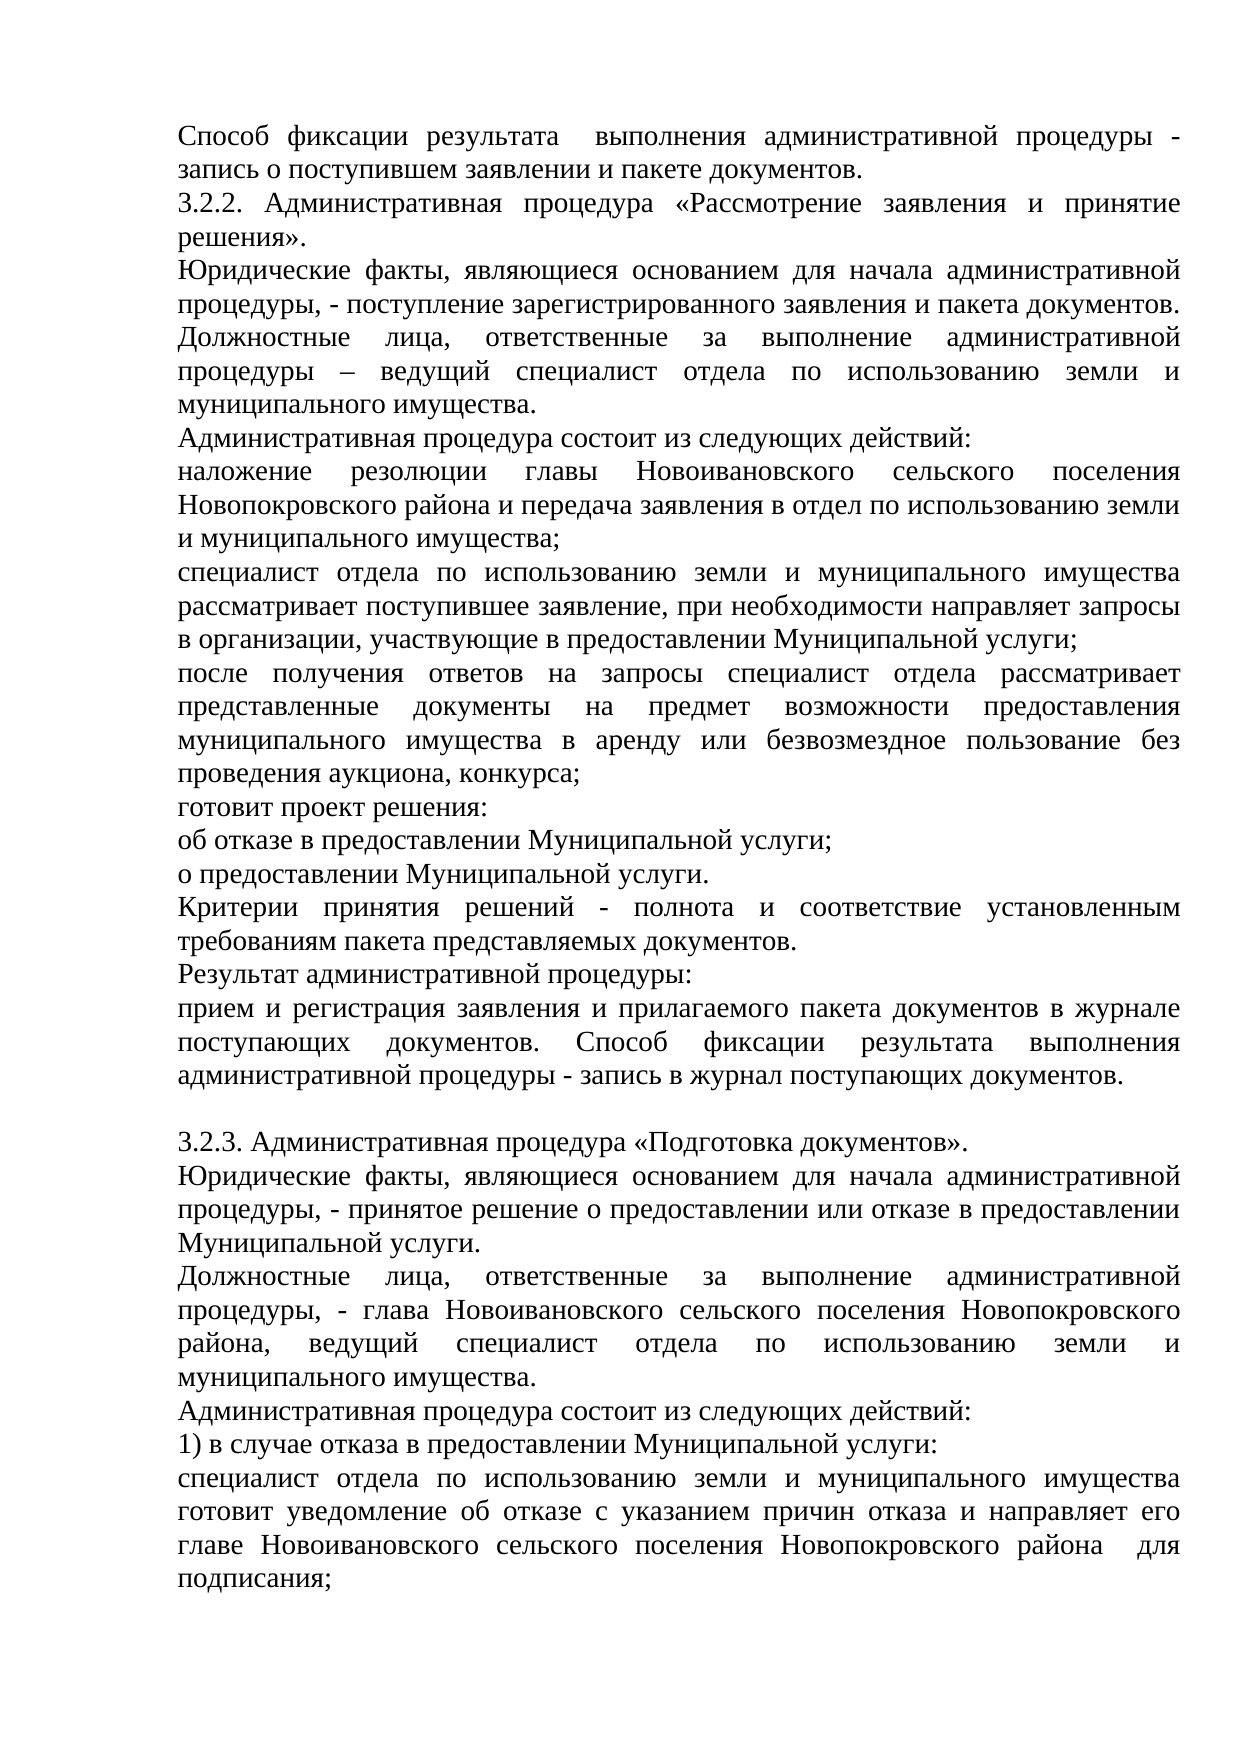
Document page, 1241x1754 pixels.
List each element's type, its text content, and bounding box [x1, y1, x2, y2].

text готовит проект решения: [177, 789, 1181, 822]
text Юридические факты, являющиеся основанием для начала административной процедуры, - принятое решение о предоставлении или отказе в предоставлении Муниципальной услуги. [177, 1158, 1181, 1258]
text Критерии принятия решений - полнота и соответствие установленным требованиям пакета представляемых документов. [177, 889, 1181, 957]
text Результат административной процедуры: [177, 957, 1181, 990]
text Способ фиксации результата выполнения административной процедуры - запись о поступившем заявлении и пакете документов. [177, 118, 1181, 185]
text о предоставлении Муниципальной услуги. [177, 856, 1181, 889]
text 3.2.2. Административная процедура «Рассмотрение заявления и принятие решения». [177, 185, 1181, 252]
text об отказе в предоставлении Муниципальной услуги; [177, 822, 1181, 856]
text Юридические факты, являющиеся основанием для начала административной процедуры, - поступление зарегистрированного заявления и пакета документов. Должностные лица, ответственные за выполнение административной процедуры – ведущий специалист отдела по использованию земли и муниципального имущества. [177, 252, 1181, 420]
text 3.2.3. Административная процедура «Подготовка документов». [177, 1124, 1181, 1158]
text после получения ответов на запросы специалист отдела рассматривает представленные документы на предмет возможности предоставления муниципального имущества в аренду или безвозмездное пользование без проведения аукциона, конкурса; [177, 655, 1181, 789]
text прием и регистрация заявления и прилагаемого пакета документов в журнале поступающих документов. Способ фиксации результата выполнения административной процедуры - запись в журнал поступающих документов. [177, 990, 1181, 1091]
text Административная процедура состоит из следующих действий: [177, 420, 1181, 453]
text 1) в случае отказа в предоставлении Муниципальной услуги: [177, 1426, 1181, 1460]
text наложение резолюции главы Новоивановского сельского поселения Новопокровского района и передача заявления в отдел по использованию земли и муниципального имущества; [177, 453, 1181, 554]
text Административная процедура состоит из следующих действий: [177, 1393, 1181, 1426]
text Должностные лица, ответственные за выполнение административной процедуры, - глава Новоивановского сельского поселения Новопокровского района, ведущий специалист отдела по использованию земли и муниципального имущества. [177, 1258, 1181, 1393]
text специалист отдела по использованию земли и муниципального имущества готовит уведомление об отказе с указанием причин отказа и направляет его главе Новоивановского сельского поселения Новопокровского района для подписания; [177, 1460, 1181, 1594]
text специалист отдела по использованию земли и муниципального имущества рассматривает поступившее заявление, при необходимости направляет запросы в организации, участвующие в предоставлении Муниципальной услуги; [177, 554, 1181, 655]
